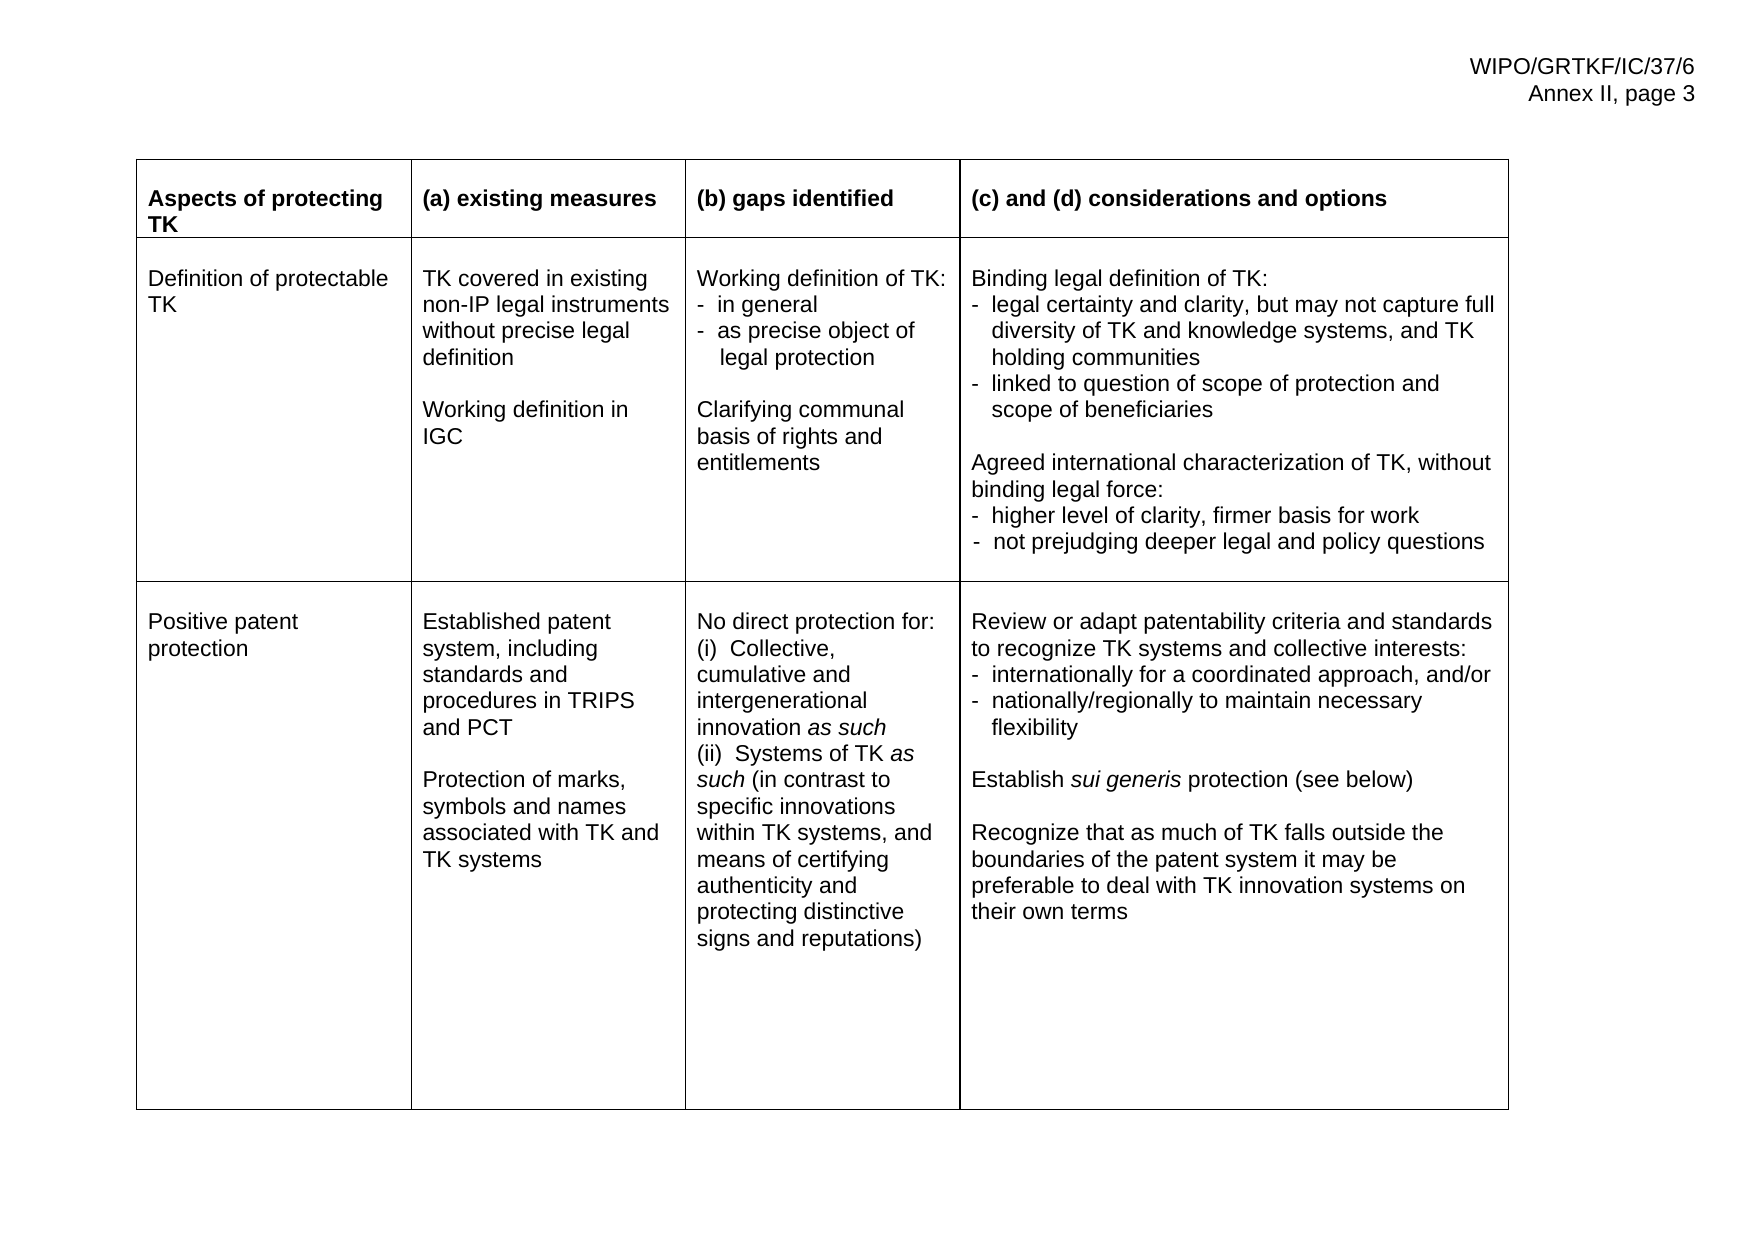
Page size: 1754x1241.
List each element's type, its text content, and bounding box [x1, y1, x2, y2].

table_cell Definition of protectable TK [137, 238, 411, 581]
table_cell Working definition of TK: - in general - as precise object of legal protection Clarifying communal basis of rights and entitlements [686, 238, 959, 581]
table_cell Binding legal definition of TK: - legal certainty and clarity, but may not capture full diversity of TK and knowledge systems, and TK holding communities - linked to question of scope of protection and scope of beneficiaries Agreed international characterization of TK, without binding legal force: - higher level of clarity, firmer basis for work - not prejudging deeper legal and policy questions [961, 238, 1508, 581]
table_cell Positive patent protection [137, 582, 411, 1109]
table_cell Established patent system, including standards and procedures in TRIPS and PCT Protection of marks, symbols and names associated with TK and TK systems [412, 582, 685, 1109]
table_cell (c) and (d) considerations and options [961, 160, 1508, 237]
table_cell (b) gaps identified [686, 160, 959, 237]
table_cell No direct protection for: (i) Collective, cumulative and intergenerational innovation as such (ii) Systems of TK as such (in contrast to specific innovations within TK systems, and means of certifying authenticity and protecting distinctive signs and reputations) [686, 582, 959, 1109]
table_cell (a) existing measures [412, 160, 685, 237]
table_cell Review or adapt patentability criteria and standards to recognize TK systems and collective interests: - internationally for a coordinated approach, and/or - nationally/regionally to maintain necessary flexibility Establish sui generis protection (see below) Recognize that as much of TK falls outside the boundaries of the patent system it may be preferable to deal with TK innovation systems on their own terms [961, 582, 1508, 1109]
table_cell Aspects of protecting TK [137, 160, 411, 237]
table_cell TK covered in existing non-IP legal instruments without precise legal definition Working definition in IGC [412, 238, 685, 581]
